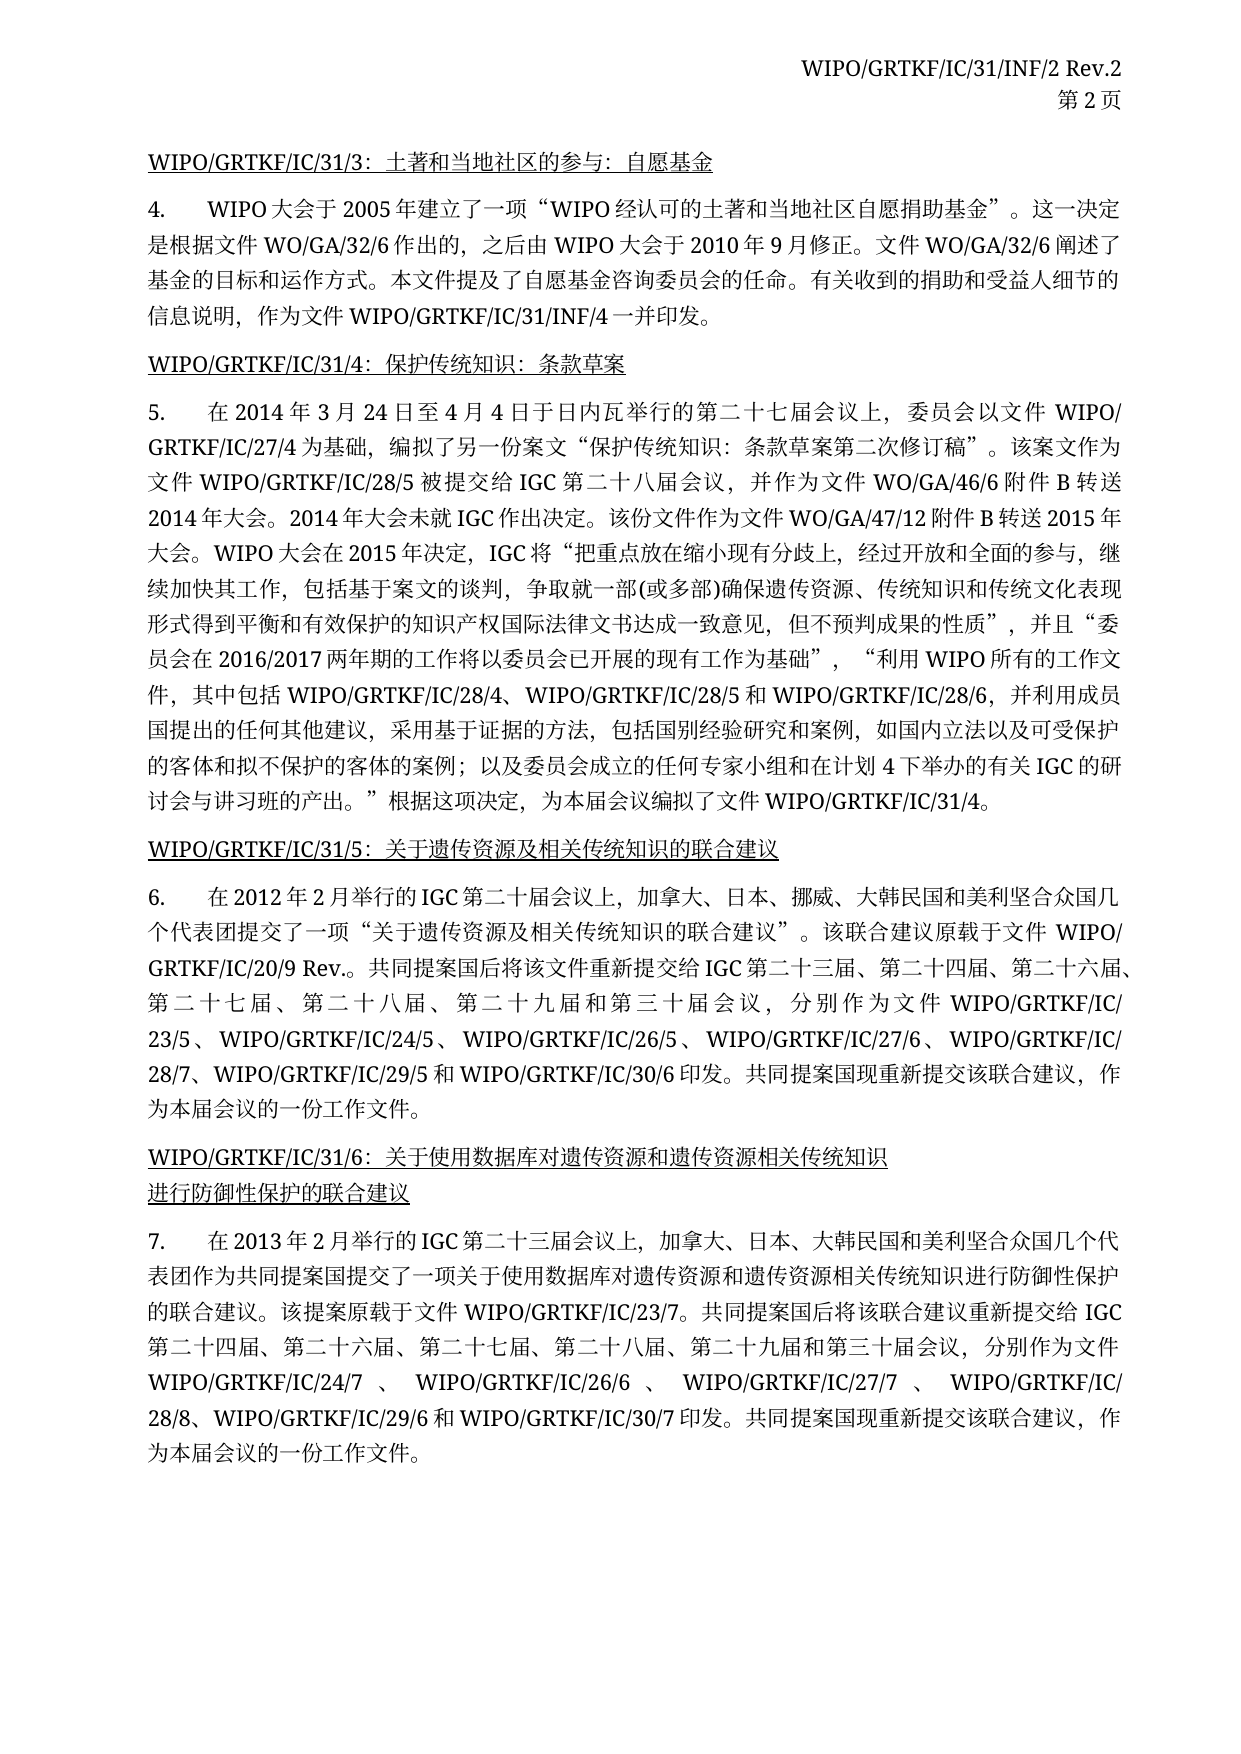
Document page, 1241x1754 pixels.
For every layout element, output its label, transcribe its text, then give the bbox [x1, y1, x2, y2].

text 在2012年2月举行的IGC第二十届会议上，加拿大、日本、挪威、大韩民国和美利坚合众国几个代表团提交了一项“关于遗传资源及相关传统知识的联合建议”。该联合建议原载于文件WIPO/GRTKF/IC/20/9 Rev.。共同提案国后将该文件重新提交给IGC第二十三届、第二十四届、第二十六届、第二十七届、第二十八届、第二十九届和第三十届会议，分别作为文件WIPO/GRTKF/IC/23/5、WIPO/GRTKF/IC/24/5、WIPO/GRTKF/IC/26/5、WIPO/GRTKF/IC/27/6、WIPO/GRTKF/IC/28/7、WIPO/GRTKF/IC/29/5和WIPO/GRTKF/IC/30/6印发。共同提案国现重新提交该联合建议，作为本届会议的一份工作文件。 [148, 876, 1122, 1124]
list WIPO/GRTKF/IC/31/5：关于遗传资源及相关传统知识的联合建议 [148, 828, 1122, 864]
list WIPO/GRTKF/IC/31/6：关于使用数据库对遗传资源和遗传资源相关传统知识 进行防御性保护的联合建议 [148, 1137, 1122, 1207]
text 在2013年2月举行的IGC第二十三届会议上，加拿大、日本、大韩民国和美利坚合众国几个代表团作为共同提案国提交了一项关于使用数据库对遗传资源和遗传资源相关传统知识进行防御性保护的联合建议。该提案原载于文件WIPO/GRTKF/IC/23/7。共同提案国后将该联合建议重新提交给IGC第二十四届、第二十六届、第二十七届、第二十八届、第二十九届和第三十届会议，分别作为文件WIPO/GRTKF/IC/24/7、WIPO/GRTKF/IC/26/6、WIPO/GRTKF/IC/27/7、WIPO/GRTKF/IC/28/8、WIPO/GRTKF/IC/29/6和WIPO/GRTKF/IC/30/7印发。共同提案国现重新提交该联合建议，作为本届会议的一份工作文件。 [148, 1220, 1122, 1468]
list WIPO/GRTKF/IC/31/4：保护传统知识：条款草案 [148, 343, 1122, 378]
text 在2014年3月24日至4月4日于日内瓦举行的第二十七届会议上，委员会以文件WIPO/GRTKF/IC/27/4为基础，编拟了另一份案文“保护传统知识：条款草案第二次修订稿”。该案文作为文件WIPO/GRTKF/IC/28/5被提交给IGC第二十八届会议，并作为文件WO/GA/46/6附件B转送2014年大会。2014年大会未就IGC作出决定。该份文件作为文件WO/GA/47/12附件B转送2015年大会。WIPO大会在2015年决定，IGC将“把重点放在缩小现有分歧上，经过开放和全面的参与，继续加快其工作，包括基于案文的谈判，争取就一部(或多部)确保遗传资源、传统知识和传统文化表现形式得到平衡和有效保护的知识产权国际法律文书达成一致意见，但不预判成果的性质”，并且“委员会在2016/2017两年期的工作将以委员会已开展的现有工作为基础”，“利用WIPO所有的工作文件，其中包括WIPO/GRTKF/IC/28/4、WIPO/GRTKF/IC/28/5和WIPO/GRTKF/IC/28/6，并利用成员国提出的任何其他建议，采用基于证据的方法，包括国别经验研究和案例，如国内立法以及可受保护的客体和拟不保护的客体的案例；以及委员会成立的任何专家小组和在计划4下举办的有关IGC的研讨会与讲习班的产出。”根据这项决定，为本届会议编拟了文件WIPO/GRTKF/IC/31/4。 [148, 391, 1122, 816]
text WIPO大会于2005年建立了一项“WIPO经认可的土著和当地社区自愿捐助基金”。这一决定是根据文件WO/GA/32/6作出的，之后由WIPO大会于2010年9月修正。文件WO/GA/32/6阐述了基金的目标和运作方式。本文件提及了自愿基金咨询委员会的任命。有关收到的捐助和受益人细节的信息说明，作为文件WIPO/GRTKF/IC/31/INF/4一并印发。 [148, 189, 1122, 330]
text WIPO/GRTKF/IC/31/3：土著和当地社区的参与：自愿基金 [148, 141, 1122, 176]
